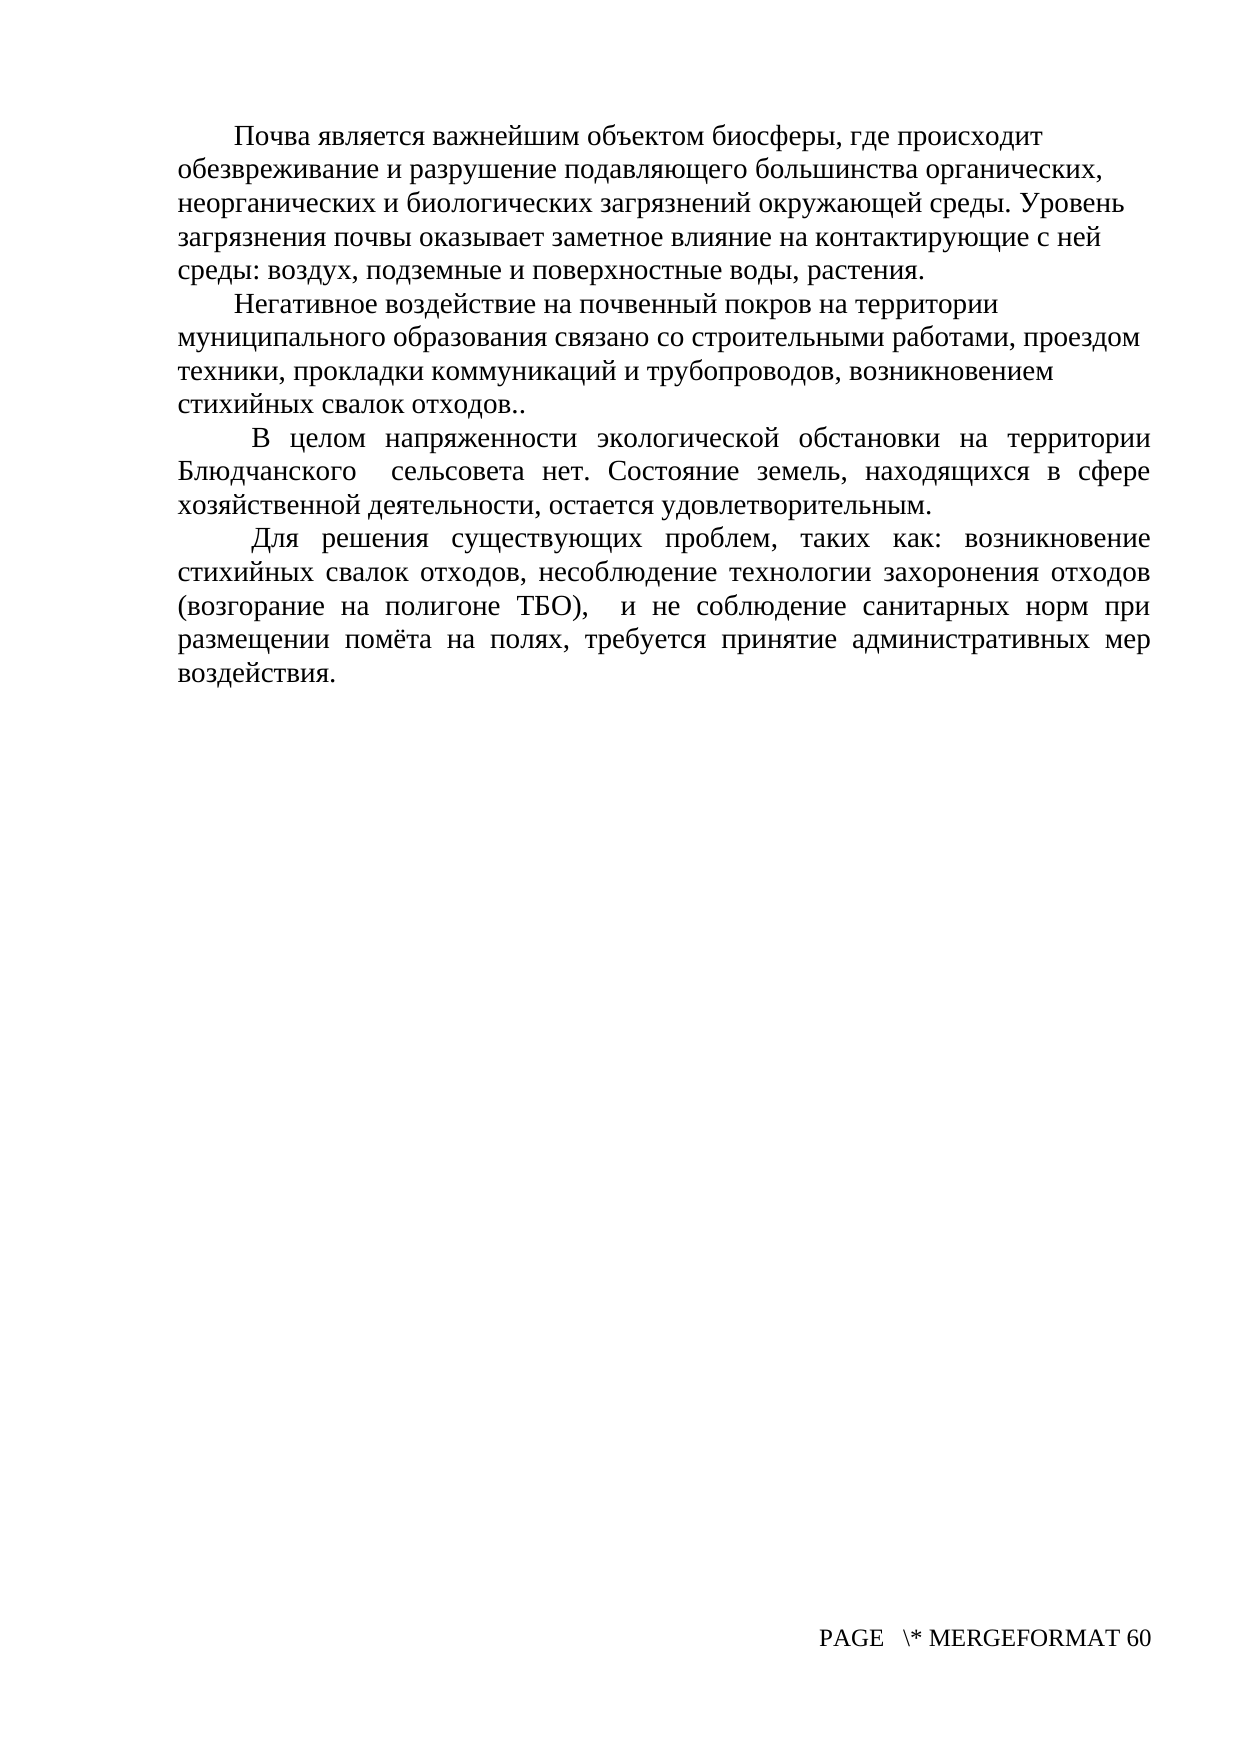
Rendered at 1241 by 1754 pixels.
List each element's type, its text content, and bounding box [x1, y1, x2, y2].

text Почва является важнейшим объектом биосферы, где происходит обезвреживание и разрушение подавляющего большинства органических, неорганических и биологических загрязнений окружающей среды. Уровень загрязнения почвы оказывает заметное влияние на контактирующие с ней среды: воздух, подземные и поверхностные воды, растения. [177, 118, 1152, 286]
text Негативное воздействие на почвенный покров на территории муниципального образования связано со строительными работами, проездом техники, прокладки коммуникаций и трубопроводов, возникновением стихийных свалок отходов.. [177, 286, 1152, 420]
text Для решения существующих проблем, таких как: возникновение стихийных свалок отходов, несоблюдение технологии захоронения отходов (возгорание на полигоне ТБО), и не соблюдение санитарных норм при размещении помёта на полях, требуется принятие административных мер воздействия. [177, 521, 1152, 688]
text В целом напряженности экологической обстановки на территории Блюдчанского сельсовета нет. Состояние земель, находящихся в сфере хозяйственной деятельности, остается удовлетворительным. [177, 420, 1152, 521]
